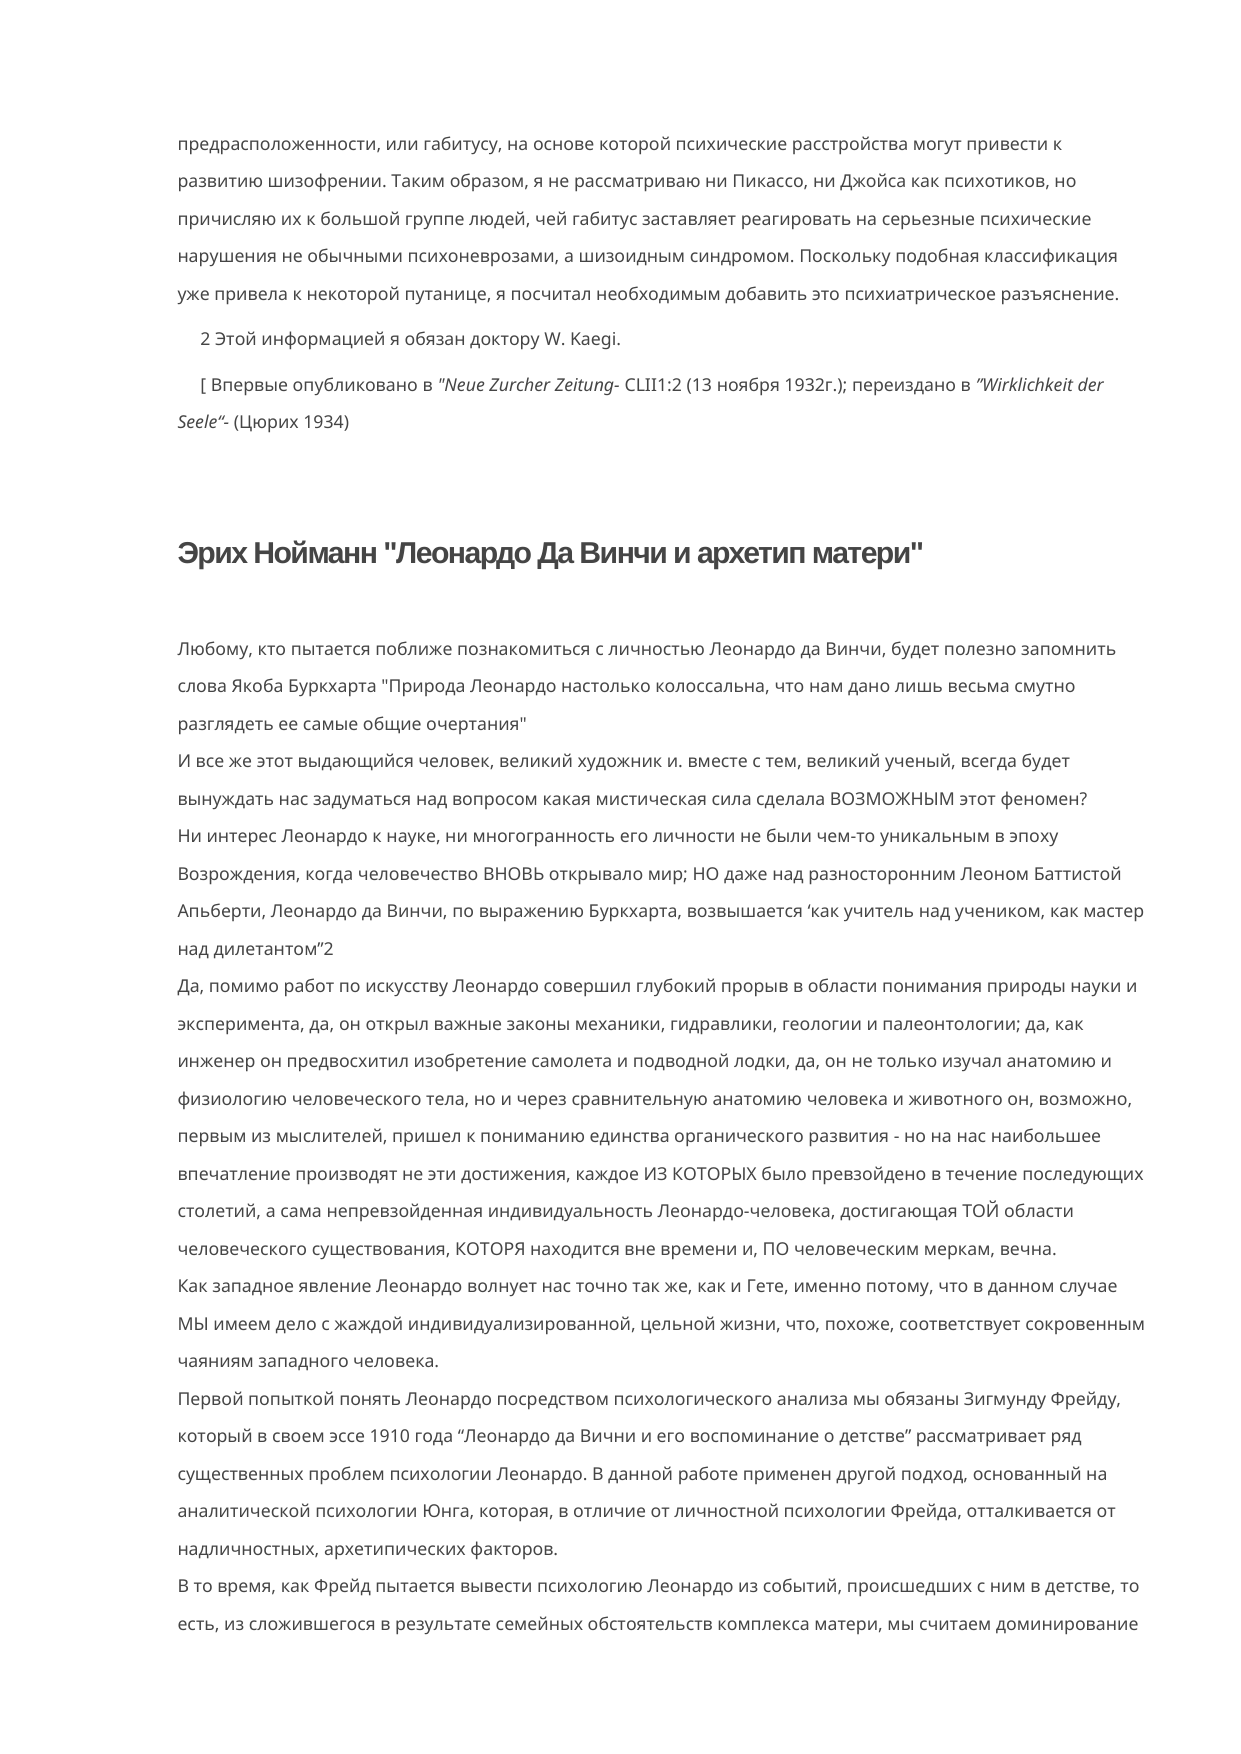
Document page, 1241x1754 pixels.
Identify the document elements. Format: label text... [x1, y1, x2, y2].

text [177, 118, 1152, 306]
text 2 Этой информацией я обязан доктору W. Kaegi. [177, 313, 1152, 351]
text [ Впервые опубликовано в "Neue Zurcher Zeitung- CLII1:2 (13 ноября 1932г.); переиздано в ”Wirklichkeit der Seele“- (Цюрих 1934) [177, 359, 1152, 471]
subtitle Эрих Нойманн "Леонардо Да Винчи и архетип матери" [177, 532, 1152, 569]
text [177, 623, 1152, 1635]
